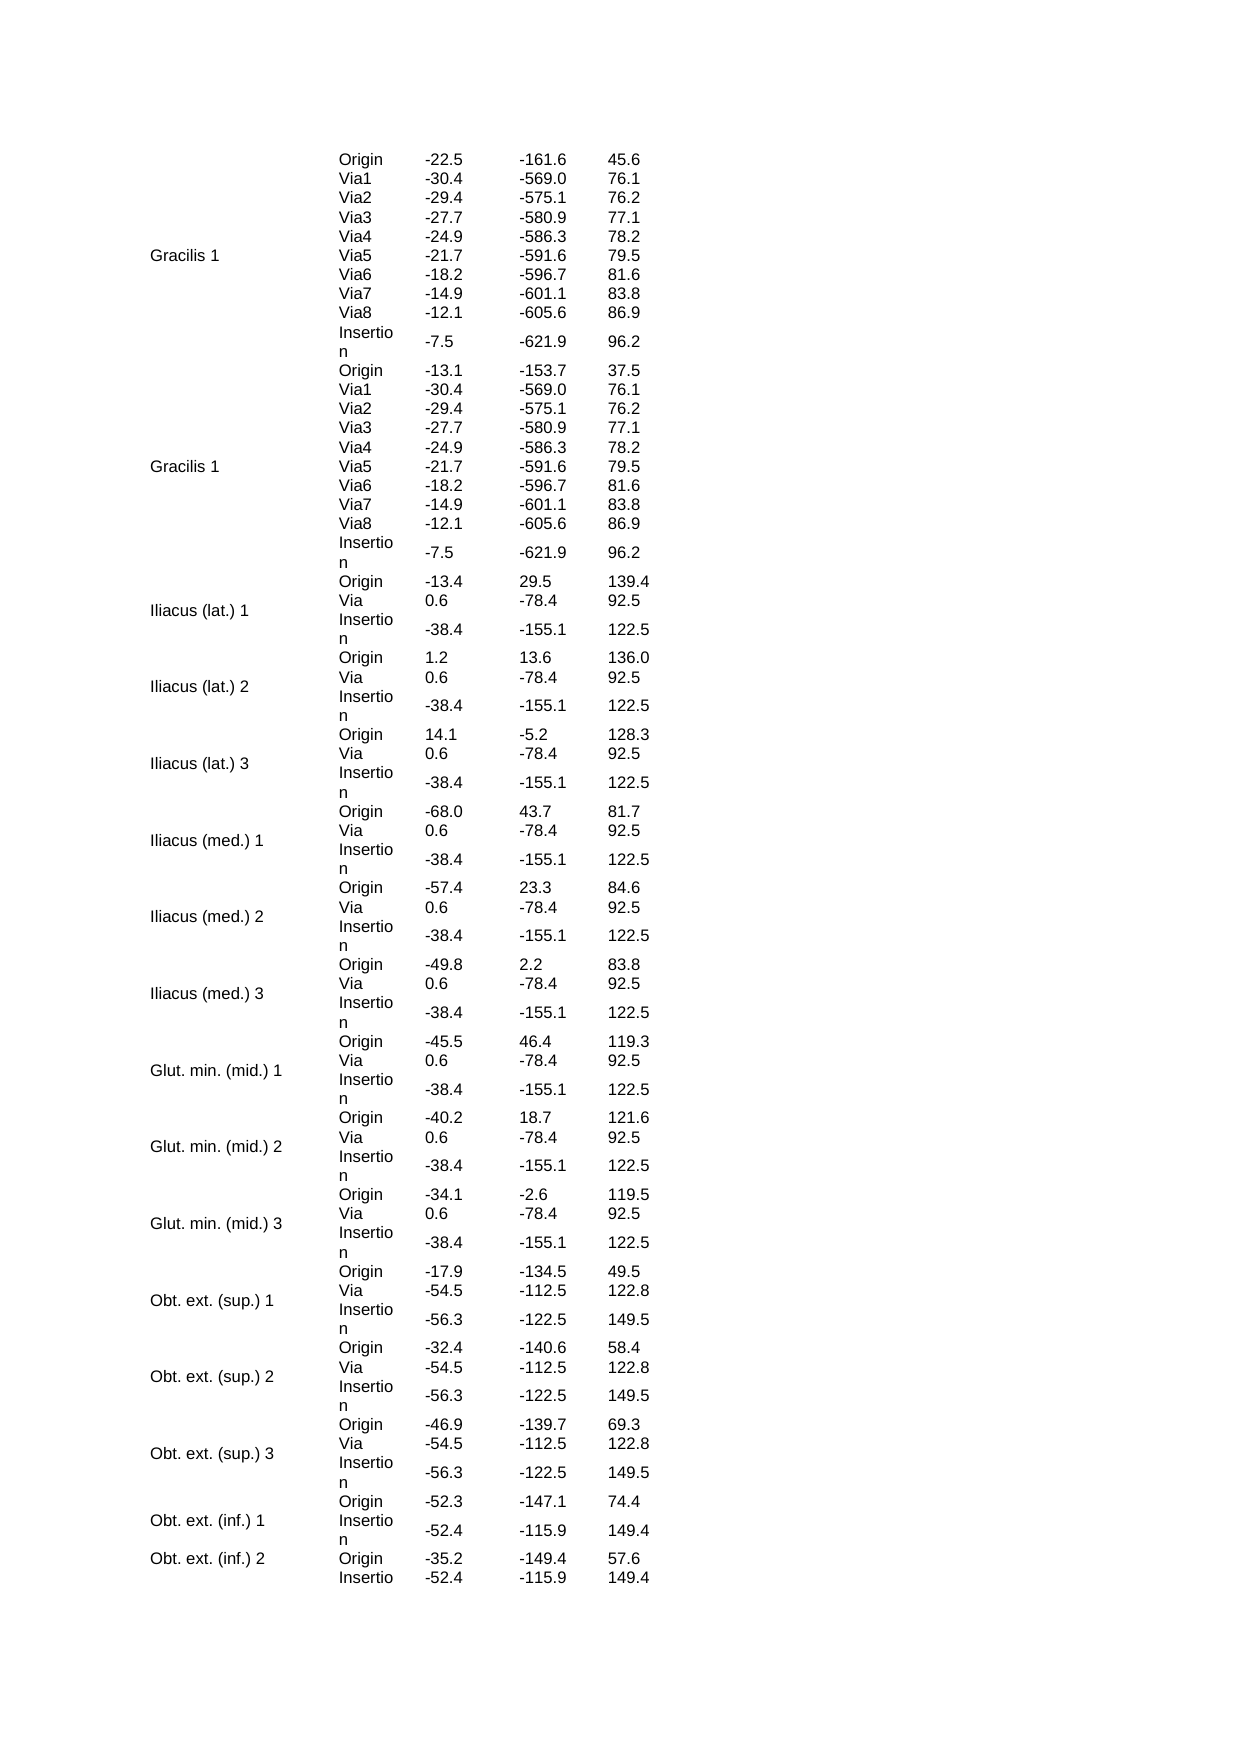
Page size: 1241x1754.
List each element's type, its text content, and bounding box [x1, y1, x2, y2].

table_cell Origin [327, 725, 413, 744]
table_cell 2.2 [508, 955, 596, 974]
table_cell Via8 [327, 514, 413, 533]
table_cell -46.9 [414, 1415, 508, 1434]
table_cell -591.6 [508, 457, 596, 476]
table_cell -68.0 [414, 802, 508, 821]
table_cell Via4 [327, 227, 413, 246]
table_cell 149.5 [596, 1453, 685, 1492]
table_cell 49.5 [596, 1262, 685, 1281]
table_cell Glut. min. (mid.) 3 [139, 1185, 327, 1262]
table_cell 1.2 [414, 648, 508, 667]
table_cell -57.4 [414, 878, 508, 897]
table_cell Obt. ext. (sup.) 1 [139, 1262, 327, 1338]
table_cell Insertion [327, 763, 413, 802]
table_cell -22.5 [414, 150, 508, 169]
table_cell -18.2 [414, 476, 508, 495]
table_cell Origin [327, 802, 413, 821]
table_cell -149.4 [508, 1549, 596, 1568]
table_cell 122.5 [596, 610, 685, 648]
table_cell 122.8 [596, 1281, 685, 1300]
table_cell -29.4 [414, 188, 508, 207]
table_cell 79.5 [596, 457, 685, 476]
table_cell -52.3 [414, 1492, 508, 1511]
table_cell -155.1 [508, 610, 596, 648]
table_cell 77.1 [596, 208, 685, 227]
table_cell Iliacus (lat.) 2 [139, 648, 327, 725]
table_cell Via8 [327, 303, 413, 322]
table_cell -35.2 [414, 1549, 508, 1568]
table_cell -78.4 [508, 1128, 596, 1147]
table_cell -122.5 [508, 1453, 596, 1492]
table_cell 0.6 [414, 591, 508, 610]
table_cell 83.8 [596, 955, 685, 974]
table_cell -591.6 [508, 246, 596, 265]
table_cell 76.1 [596, 380, 685, 399]
table_cell -7.5 [414, 533, 508, 572]
table_cell Via [327, 591, 413, 610]
table_cell -161.6 [508, 150, 596, 169]
table_cell Obt. ext. (sup.) 2 [139, 1338, 327, 1415]
table_cell 96.2 [596, 533, 685, 572]
table_cell Obt. ext. (sup.) 3 [139, 1415, 327, 1492]
table_cell Insertion [327, 993, 413, 1032]
table_cell -78.4 [508, 744, 596, 763]
table_cell 122.8 [596, 1434, 685, 1453]
table_cell Origin [327, 1415, 413, 1434]
table_cell 29.5 [508, 572, 596, 591]
table_cell Origin [327, 1338, 413, 1357]
table_cell Origin [327, 1262, 413, 1281]
table_cell -112.5 [508, 1434, 596, 1453]
table_cell Via5 [327, 246, 413, 265]
table_cell -596.7 [508, 476, 596, 495]
table_cell -580.9 [508, 418, 596, 437]
table_cell -155.1 [508, 1147, 596, 1185]
table_cell 46.4 [508, 1032, 596, 1051]
table_cell 18.7 [508, 1108, 596, 1127]
table_cell Via [327, 1358, 413, 1377]
table_cell -601.1 [508, 284, 596, 303]
table_cell -21.7 [414, 246, 508, 265]
table_cell -575.1 [508, 399, 596, 418]
table_cell -18.2 [414, 265, 508, 284]
table_cell -30.4 [414, 380, 508, 399]
table_cell -596.7 [508, 265, 596, 284]
table_cell Via6 [327, 476, 413, 495]
table_cell -147.1 [508, 1492, 596, 1511]
table_cell Origin [327, 1185, 413, 1204]
table_cell 57.6 [596, 1549, 685, 1568]
table_cell Via [327, 898, 413, 917]
table_cell Via1 [327, 380, 413, 399]
table_cell -56.3 [414, 1300, 508, 1338]
table_cell 86.9 [596, 514, 685, 533]
table_cell -38.4 [414, 763, 508, 802]
table_cell -153.7 [508, 361, 596, 380]
table_cell 92.5 [596, 1051, 685, 1070]
table_cell Iliacus (lat.) 3 [139, 725, 327, 802]
table_cell Via [327, 821, 413, 840]
table_cell -115.9 [508, 1568, 596, 1587]
table_cell 83.8 [596, 495, 685, 514]
table_cell 149.5 [596, 1377, 685, 1415]
table_cell -78.4 [508, 974, 596, 993]
table_cell -24.9 [414, 227, 508, 246]
table_cell Insertion [327, 1300, 413, 1338]
table_cell 78.2 [596, 438, 685, 457]
table_cell -605.6 [508, 514, 596, 533]
table_cell 92.5 [596, 591, 685, 610]
table_cell -139.7 [508, 1415, 596, 1434]
table_cell -29.4 [414, 399, 508, 418]
table_cell 122.5 [596, 993, 685, 1032]
table_cell 0.6 [414, 1128, 508, 1147]
table_cell -27.7 [414, 208, 508, 227]
table_cell Via5 [327, 457, 413, 476]
table_cell 14.1 [414, 725, 508, 744]
table_cell Insertion [327, 687, 413, 725]
table_cell -12.1 [414, 514, 508, 533]
table_cell 37.5 [596, 361, 685, 380]
table_cell 0.6 [414, 821, 508, 840]
table_cell -38.4 [414, 993, 508, 1032]
table_cell Insertion [327, 1568, 413, 1587]
table_cell -49.8 [414, 955, 508, 974]
table_cell 122.5 [596, 763, 685, 802]
table_cell -52.4 [414, 1511, 508, 1549]
table_cell 122.5 [596, 840, 685, 878]
table_cell -30.4 [414, 169, 508, 188]
table_cell -54.5 [414, 1358, 508, 1377]
table_cell Via [327, 744, 413, 763]
table_cell 122.5 [596, 1070, 685, 1108]
table_cell Glut. min. (mid.) 2 [139, 1108, 327, 1185]
table_cell -21.7 [414, 457, 508, 476]
table_cell 119.3 [596, 1032, 685, 1051]
table_cell -14.9 [414, 495, 508, 514]
table_cell 122.5 [596, 917, 685, 955]
table_cell Via4 [327, 438, 413, 457]
table_cell 92.5 [596, 1204, 685, 1223]
table_cell -122.5 [508, 1300, 596, 1338]
table_cell -38.4 [414, 687, 508, 725]
table_cell Via [327, 1204, 413, 1223]
table_cell -155.1 [508, 763, 596, 802]
table_cell Via [327, 1128, 413, 1147]
table_cell 45.6 [596, 150, 685, 169]
table_cell -17.9 [414, 1262, 508, 1281]
table_cell 128.3 [596, 725, 685, 744]
table_cell 0.6 [414, 1051, 508, 1070]
table_cell -13.4 [414, 572, 508, 591]
table_cell Insertion [327, 1223, 413, 1262]
table_cell -14.9 [414, 284, 508, 303]
table_cell Via [327, 974, 413, 993]
table_cell -38.4 [414, 610, 508, 648]
table_cell Via [327, 1051, 413, 1070]
table_cell -78.4 [508, 1051, 596, 1070]
table_cell 136.0 [596, 648, 685, 667]
table_cell 149.5 [596, 1300, 685, 1338]
table_cell Via2 [327, 399, 413, 418]
table_cell Gracilis 1 [139, 361, 327, 572]
table_cell 13.6 [508, 648, 596, 667]
table_cell Via2 [327, 188, 413, 207]
table_cell Via7 [327, 495, 413, 514]
table_cell -13.1 [414, 361, 508, 380]
table_cell 149.4 [596, 1511, 685, 1549]
table_cell 122.5 [596, 1147, 685, 1185]
table_cell Insertion [327, 1377, 413, 1415]
table_cell 23.3 [508, 878, 596, 897]
table_cell 92.5 [596, 898, 685, 917]
table_cell 81.7 [596, 802, 685, 821]
table_cell 81.6 [596, 265, 685, 284]
table_cell -27.7 [414, 418, 508, 437]
table_cell -24.9 [414, 438, 508, 457]
table_cell -569.0 [508, 380, 596, 399]
table_cell Iliacus (med.) 1 [139, 802, 327, 878]
table_cell -32.4 [414, 1338, 508, 1357]
table_cell Origin [327, 572, 413, 591]
table_cell 92.5 [596, 744, 685, 763]
table_cell 43.7 [508, 802, 596, 821]
table_cell 0.6 [414, 974, 508, 993]
table_cell Via7 [327, 284, 413, 303]
table_cell Origin [327, 1549, 413, 1568]
table_cell Origin [327, 361, 413, 380]
table_cell Iliacus (med.) 3 [139, 955, 327, 1032]
table_cell Insertion [327, 917, 413, 955]
table_cell -56.3 [414, 1377, 508, 1415]
table_cell 76.2 [596, 188, 685, 207]
table_cell 0.6 [414, 744, 508, 763]
table_cell 92.5 [596, 668, 685, 687]
table_cell 84.6 [596, 878, 685, 897]
table_cell -52.4 [414, 1568, 508, 1587]
table_cell Origin [327, 648, 413, 667]
table_cell 86.9 [596, 303, 685, 322]
table_cell Via3 [327, 418, 413, 437]
table_cell Origin [327, 955, 413, 974]
table_cell Via1 [327, 169, 413, 188]
table_cell Insertion [327, 323, 413, 361]
table_cell 69.3 [596, 1415, 685, 1434]
table_cell -586.3 [508, 227, 596, 246]
table_cell -605.6 [508, 303, 596, 322]
table_cell Via [327, 1434, 413, 1453]
table_cell Insertion [327, 840, 413, 878]
table_cell Via [327, 1281, 413, 1300]
table_cell 76.2 [596, 399, 685, 418]
table_cell -115.9 [508, 1511, 596, 1549]
table_cell Gracilis 1 [139, 150, 327, 361]
table_cell Insertion [327, 1147, 413, 1185]
table_cell -601.1 [508, 495, 596, 514]
table_cell 83.8 [596, 284, 685, 303]
table_cell -40.2 [414, 1108, 508, 1127]
table_cell 92.5 [596, 1128, 685, 1147]
table_cell -78.4 [508, 591, 596, 610]
table_cell -45.5 [414, 1032, 508, 1051]
table_cell 122.8 [596, 1358, 685, 1377]
table_cell -575.1 [508, 188, 596, 207]
table_cell Obt. ext. (inf.) 1 [139, 1492, 327, 1549]
table_cell -621.9 [508, 323, 596, 361]
table_cell 149.4 [596, 1568, 685, 1587]
table_cell 0.6 [414, 898, 508, 917]
table_cell -54.5 [414, 1434, 508, 1453]
table_cell 79.5 [596, 246, 685, 265]
table_cell -7.5 [414, 323, 508, 361]
table_cell 81.6 [596, 476, 685, 495]
table_cell -38.4 [414, 1223, 508, 1262]
table_cell Origin [327, 1108, 413, 1127]
table_cell 74.4 [596, 1492, 685, 1511]
table_cell -78.4 [508, 821, 596, 840]
table_cell -38.4 [414, 1147, 508, 1185]
table_cell -621.9 [508, 533, 596, 572]
table_cell Glut. min. (mid.) 1 [139, 1032, 327, 1108]
table_cell -38.4 [414, 917, 508, 955]
table_cell -78.4 [508, 1204, 596, 1223]
table_cell Insertion [327, 610, 413, 648]
table_cell Iliacus (lat.) 1 [139, 572, 327, 648]
table_cell -34.1 [414, 1185, 508, 1204]
table_cell Iliacus (med.) 2 [139, 878, 327, 955]
table_cell -12.1 [414, 303, 508, 322]
table_cell -155.1 [508, 1223, 596, 1262]
table_cell Obt. ext. (inf.) 2 [139, 1549, 327, 1587]
table_cell 139.4 [596, 572, 685, 591]
table_cell 92.5 [596, 821, 685, 840]
table_cell -112.5 [508, 1281, 596, 1300]
table_cell Origin [327, 1492, 413, 1511]
table_cell -78.4 [508, 898, 596, 917]
table_cell Insertion [327, 1511, 413, 1549]
table_cell Via [327, 668, 413, 687]
table_cell -155.1 [508, 1070, 596, 1108]
table_cell -56.3 [414, 1453, 508, 1492]
table_cell 119.5 [596, 1185, 685, 1204]
table_cell 78.2 [596, 227, 685, 246]
table_cell -112.5 [508, 1358, 596, 1377]
table_cell -134.5 [508, 1262, 596, 1281]
table_cell -5.2 [508, 725, 596, 744]
table_cell -580.9 [508, 208, 596, 227]
table_cell Insertion [327, 1453, 413, 1492]
table_cell Origin [327, 878, 413, 897]
table_cell 92.5 [596, 974, 685, 993]
table_cell -586.3 [508, 438, 596, 457]
table_cell 58.4 [596, 1338, 685, 1357]
table_cell 0.6 [414, 668, 508, 687]
table_cell Insertion [327, 533, 413, 572]
table_cell Via3 [327, 208, 413, 227]
table_cell -78.4 [508, 668, 596, 687]
table_cell 122.5 [596, 687, 685, 725]
table_cell -122.5 [508, 1377, 596, 1415]
table_cell -38.4 [414, 840, 508, 878]
table_cell -140.6 [508, 1338, 596, 1357]
table_cell Via6 [327, 265, 413, 284]
table_cell Origin [327, 1032, 413, 1051]
table_cell -155.1 [508, 687, 596, 725]
table_cell -155.1 [508, 840, 596, 878]
table_cell -155.1 [508, 917, 596, 955]
table_cell Insertion [327, 1070, 413, 1108]
table_cell Origin [327, 150, 413, 169]
table_cell 96.2 [596, 323, 685, 361]
table_cell -2.6 [508, 1185, 596, 1204]
table_cell -155.1 [508, 993, 596, 1032]
table_cell -54.5 [414, 1281, 508, 1300]
table_cell -569.0 [508, 169, 596, 188]
table_cell -38.4 [414, 1070, 508, 1108]
table_cell 121.6 [596, 1108, 685, 1127]
table_cell 76.1 [596, 169, 685, 188]
table_cell 0.6 [414, 1204, 508, 1223]
table_cell 122.5 [596, 1223, 685, 1262]
table_cell 77.1 [596, 418, 685, 437]
